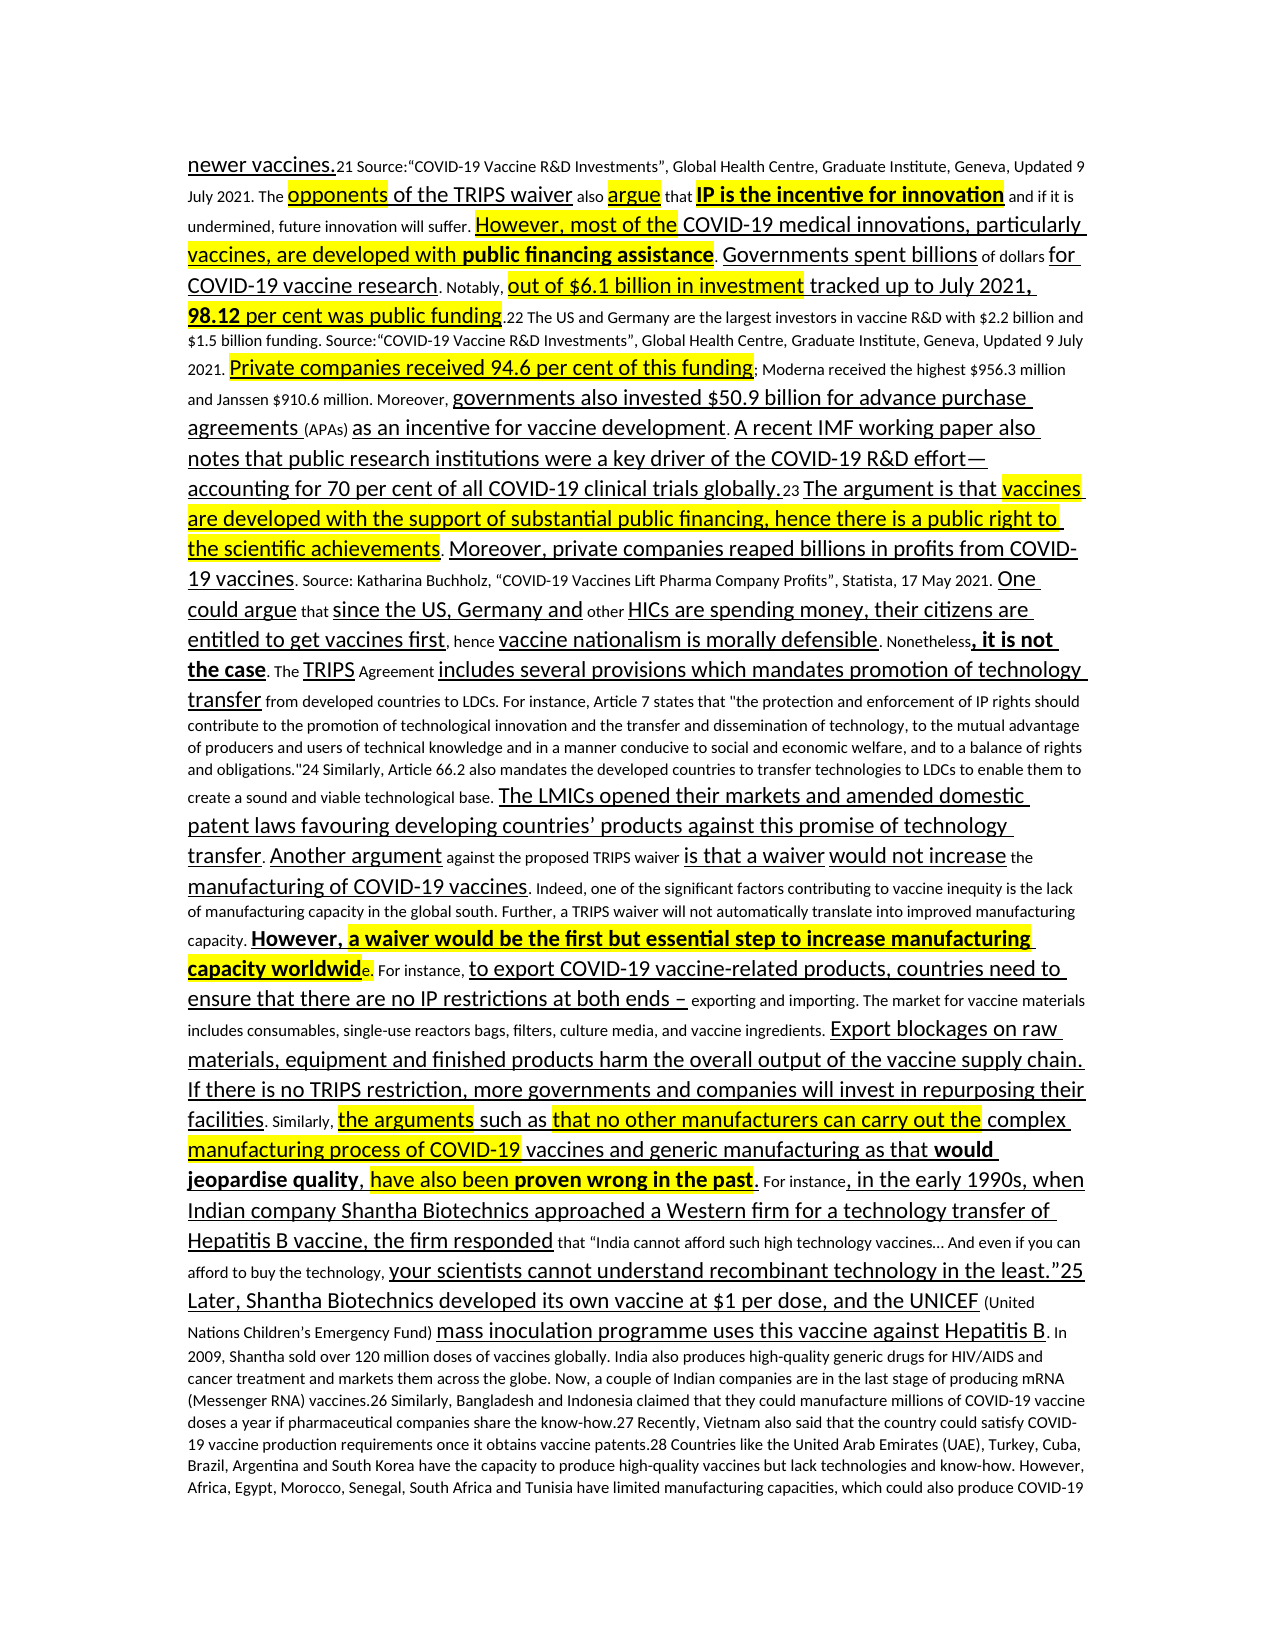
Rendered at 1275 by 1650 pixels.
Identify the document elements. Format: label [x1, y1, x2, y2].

text [187, 150, 1087, 1498]
